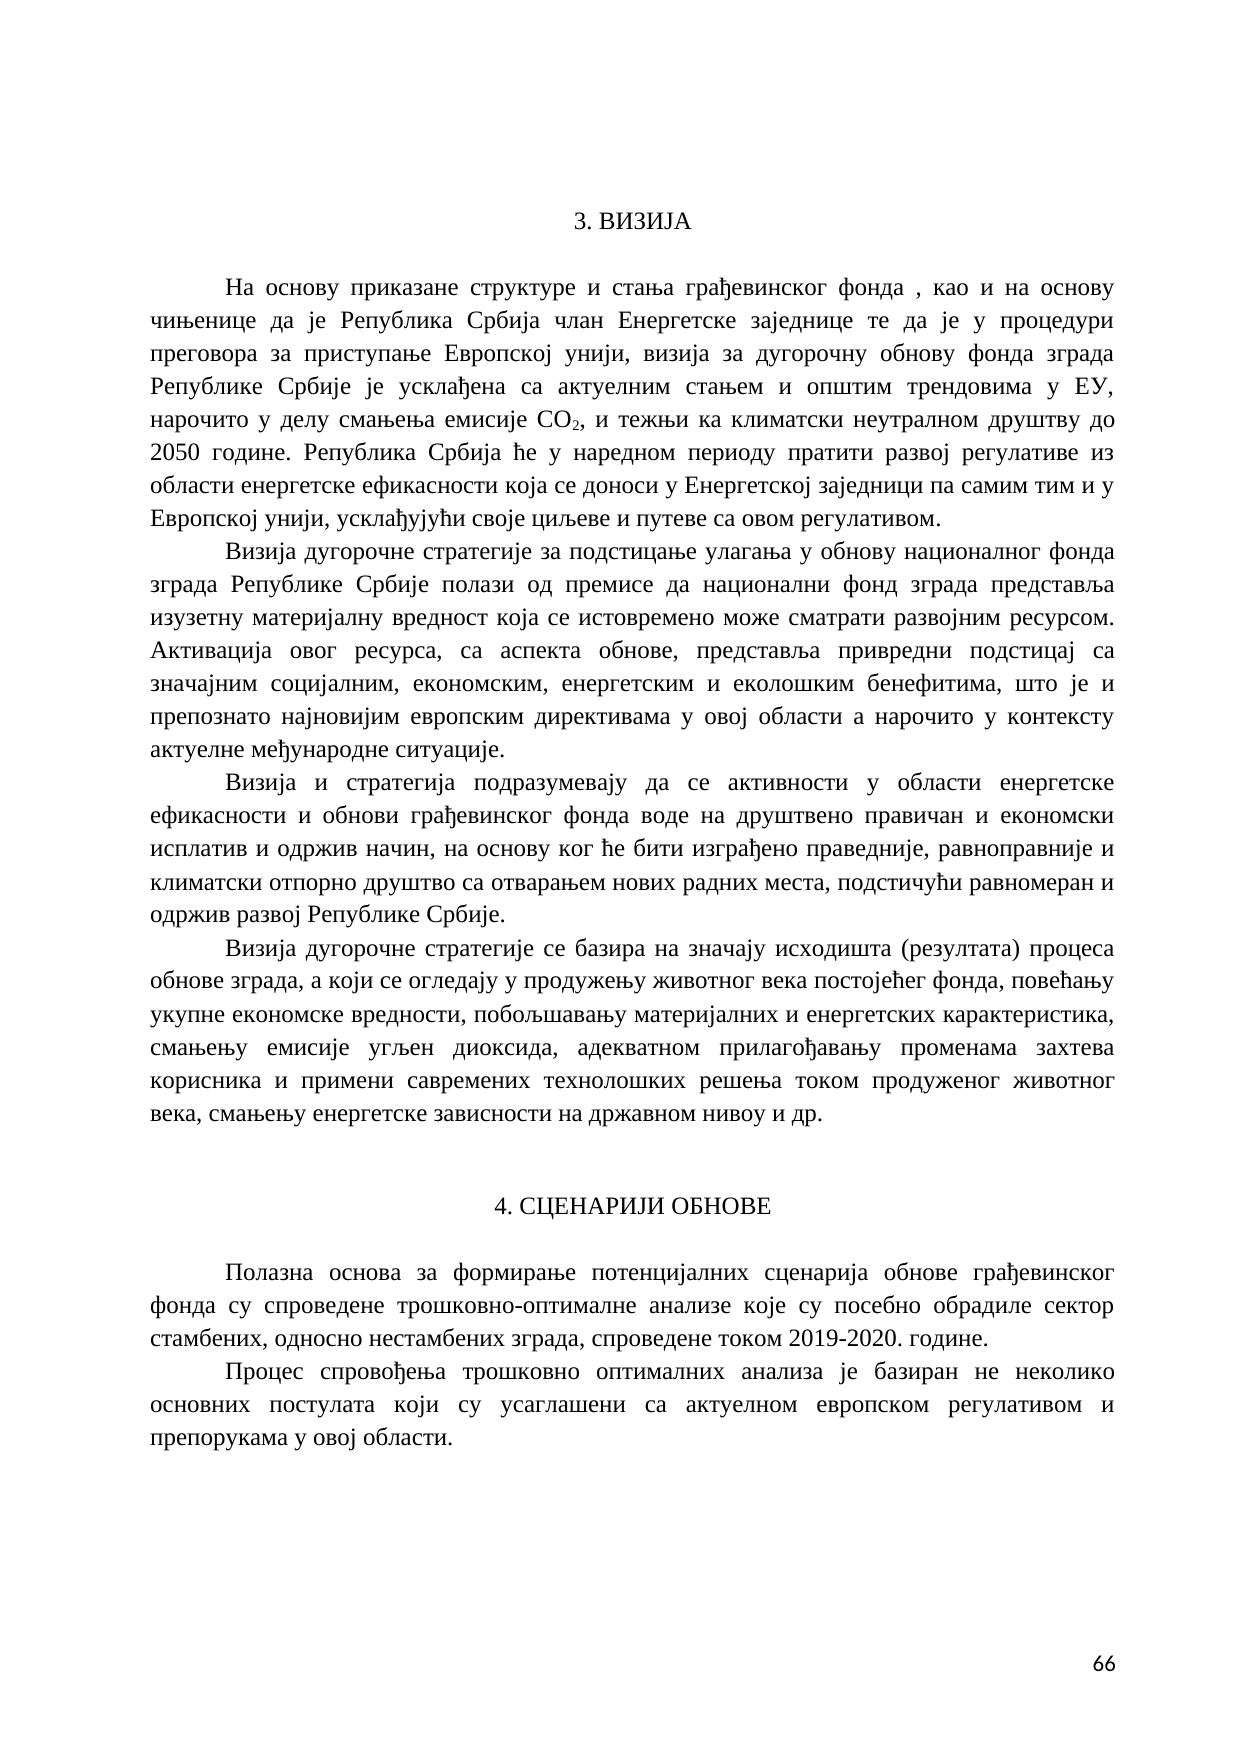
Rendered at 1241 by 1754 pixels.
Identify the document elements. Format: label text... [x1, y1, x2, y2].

subtitle 3. ВИЗИЈА [150, 206, 1116, 235]
text На основу приказане структуре и стања грађевинског фонда , као и на основу чињенице да је Република Србија члан Енергетске заједнице те да је у процедури преговора за приступање Европској унији, визија за дугорочну обнову фонда зграда Републике Србије је усклађена са актуелним стањем и општим трендовима у ЕУ, нарочито у делу смањења емисије CO2, и тежњи ка климатски неутралном друштву до 2050 године. Република Србија ће у наредном периоду пратити развој регулативе из области енергетске ефикасности која се доноси у Енергетској заједници па самим тим и у Европској унији, усклађујући своје циљеве и путеве са овом регулативом. [150, 272, 1116, 532]
subtitle 4. СЦЕНАРИЈИ ОБНОВЕ [150, 1191, 1116, 1220]
text Полазна основа за формирање потенцијалних сценарија обнове грађевинског фонда су спроведене трошковно-оптималне анализе које су посебно обрадиле сектор стамбених, односно нестамбених зграда, спроведене током 2019-2020. године. [150, 1257, 1116, 1352]
text Визија дугорочне стратегије се базира на значају исходишта (резултата) процеса обнове зграда, а који се огледају у продужењу животног века постојећег фонда, повећању укупне економске вредности, побољшавању материјалних и енергетских карактеристика, смањењу емисије угљен диоксида, адекватном прилагођавању променама захтева корисника и примени савремених технолошких решења током продуженог животног века, смањењу енергетске зависности на државном нивоу и др. [150, 933, 1116, 1126]
text Процес спровођења трошковно оптималних анализа је базиран не неколико основних постулата који су усаглашени са актуелном европском регулативом и препорукама у овој области. [150, 1356, 1116, 1451]
text Визија и стратегија подразумевају да се активности у области енергетске ефикасности и обнови грађевинског фонда воде на друштвено правичан и економски исплатив и одржив начин, на основу ког ће бити изграђено праведније, равноправније и климатски отпорно друштво са отварањем нових радних места, подстичући равномеран и одржив развој Републике Србије. [150, 767, 1116, 928]
text Визија дугорочне стратегије за подстицање улагања у обнову националног фонда зграда Републике Србије полази од премисе да национални фонд зграда представља изузетну материјалну вредност која се истовремено може сматрати развојним ресурсом. Активација овог ресурса, са аспекта обнове, представља привредни подстицај са значајним социјалним, економским, енергетским и еколошким бенефитима, што је и препознато најновијим европским директивама у овој области а нарочито у контексту актуелне међународне ситуације. [150, 536, 1116, 763]
